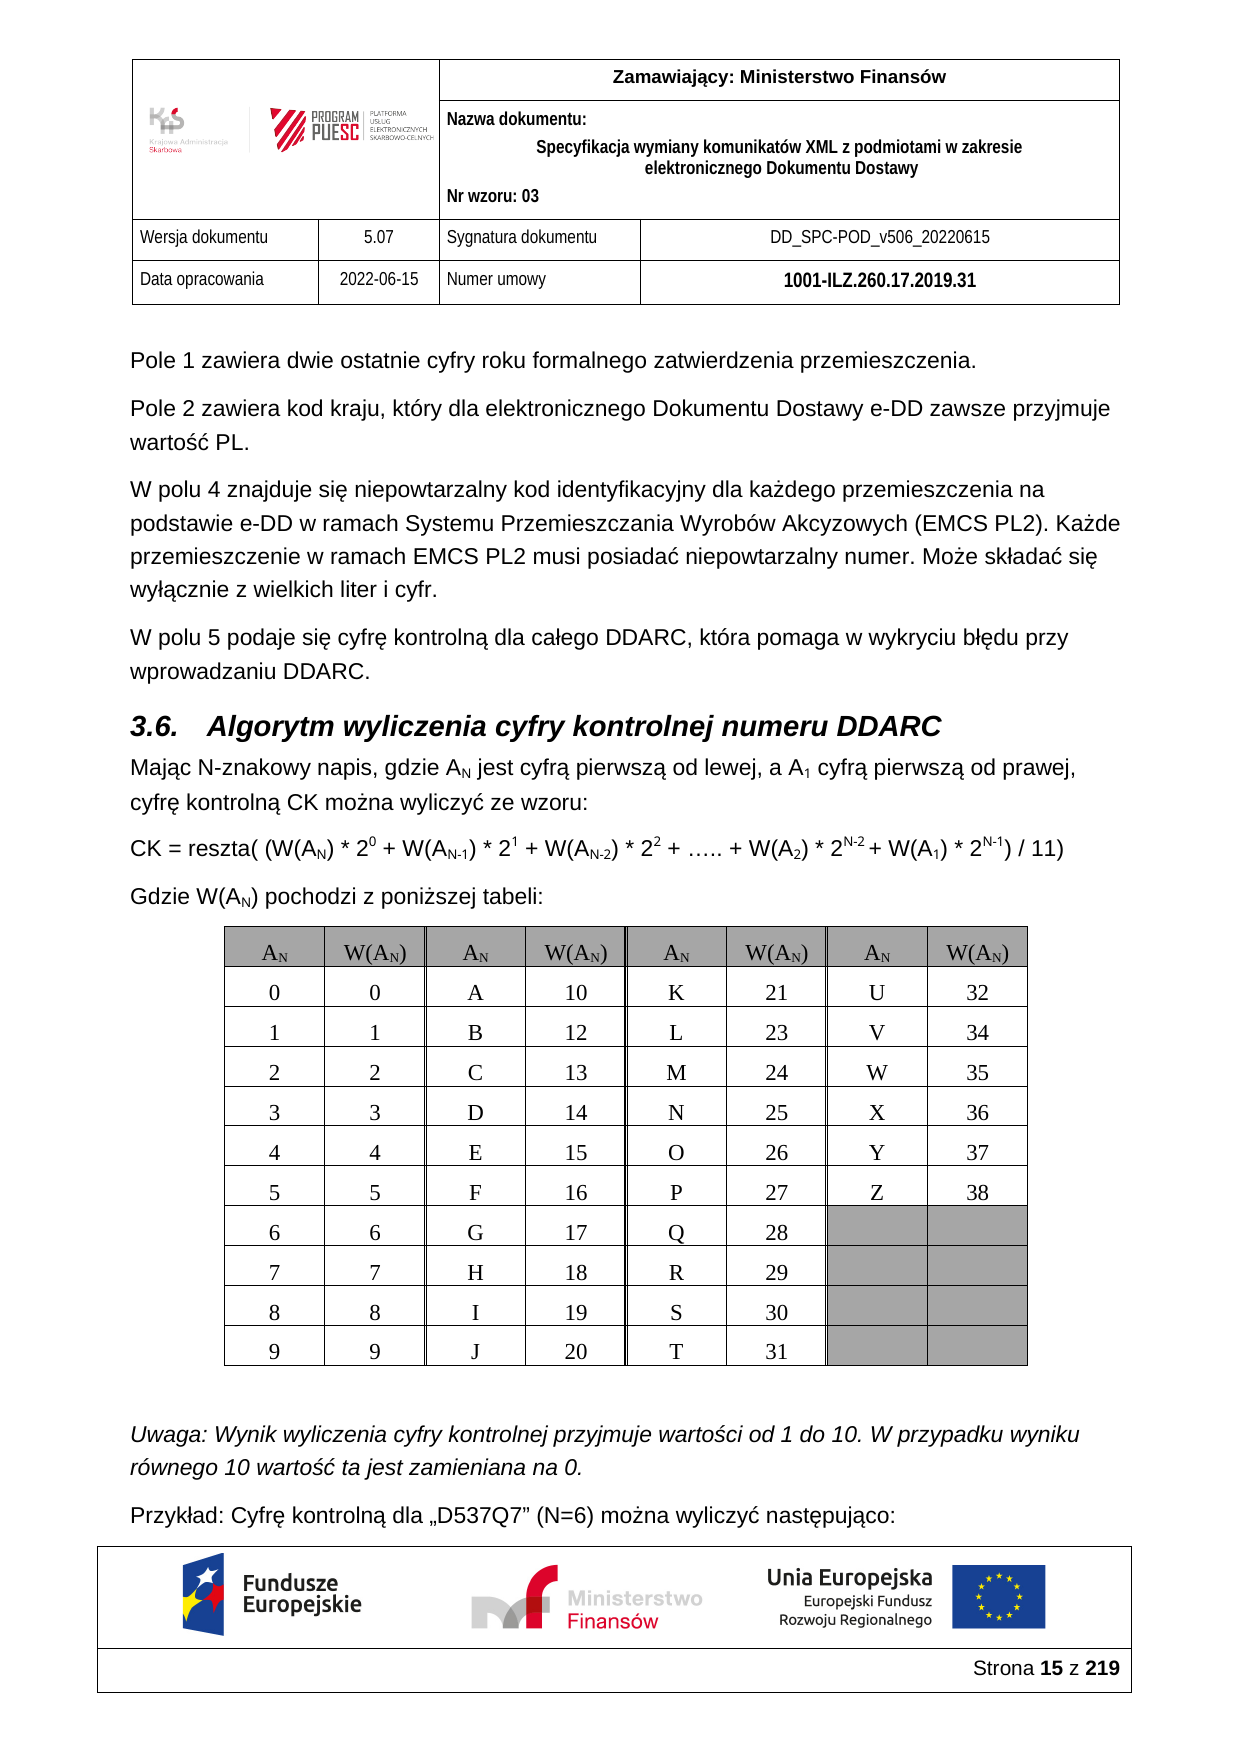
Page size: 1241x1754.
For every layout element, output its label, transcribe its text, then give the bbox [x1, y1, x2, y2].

text Pole 2 zawiera kod kraju, który dla elektronicznego Dokumentu Dostawy e-DD zawsze przyjmuje wartość PL. [130, 388, 1122, 455]
text W polu 5 podaje się cyfrę kontrolną dla całego DDARC, która pomaga w wykryciu błędu przy wprowadzaniu DDARC. [130, 617, 1122, 684]
table_cell 9 [225, 1326, 324, 1365]
table_cell 34 [928, 1007, 1027, 1046]
table_cell D [427, 1087, 525, 1125]
table_cell 28 [727, 1206, 825, 1245]
table_cell O [628, 1126, 726, 1165]
table_cell L [628, 1007, 726, 1046]
table_cell A [427, 967, 525, 1006]
table_cell 7 [325, 1246, 424, 1285]
table_cell 8 [225, 1286, 324, 1325]
table_cell 14 [526, 1087, 624, 1125]
table_header AN [427, 927, 525, 966]
table_header W(AN) [325, 927, 424, 966]
table_cell 3 [225, 1087, 324, 1125]
table_cell 10 [526, 967, 624, 1006]
table_cell E [427, 1126, 525, 1165]
table_header W(AN) [928, 927, 1027, 966]
table_cell [928, 1246, 1027, 1285]
table_cell 23 [727, 1007, 825, 1046]
table_header AN [828, 927, 927, 966]
table_cell [928, 1286, 1027, 1325]
table_cell [928, 1326, 1027, 1365]
table_cell 4 [225, 1126, 324, 1165]
table_cell C [427, 1047, 525, 1086]
table_cell 2 [225, 1047, 324, 1086]
table_header AN [628, 927, 726, 966]
table_cell [828, 1246, 927, 1285]
table_cell Q [628, 1206, 726, 1245]
table_cell 20 [526, 1326, 624, 1365]
table_cell 1 [325, 1007, 424, 1046]
table_cell W [828, 1047, 927, 1086]
picture [139, 97, 434, 163]
table_cell H [427, 1246, 525, 1285]
table_cell 6 [325, 1206, 424, 1245]
table_cell 27 [727, 1166, 825, 1205]
table_cell 4 [325, 1126, 424, 1165]
table_cell [928, 1206, 1027, 1245]
table_cell F [427, 1166, 525, 1205]
table_header AN [225, 927, 324, 966]
table_cell 19 [526, 1286, 624, 1325]
table_cell 31 [727, 1326, 825, 1365]
table_cell 9 [325, 1326, 424, 1365]
text Mając N-znakowy napis, gdzie AN jest cyfrą pierwszą od lewej, a A1 cyfrą pierwszą od prawej, cyfrę kontrolną CK można wyliczyć ze wzoru: [130, 749, 1122, 816]
table_cell 13 [526, 1047, 624, 1086]
table_cell 29 [727, 1246, 825, 1285]
text W polu 4 znajduje się niepowtarzalny kod identyfikacyjny dla każdego przemieszczenia na podstawie e-DD w ramach Systemu Przemieszczania Wyrobów Akcyzowych (EMCS PL2). Każde przemieszczenie w ramach EMCS PL2 musi posiadać niepowtarzalny numer. Może składać się wyłącznie z wielkich liter i cyfr. [130, 469, 1122, 603]
table_cell [828, 1286, 927, 1325]
table_cell 37 [928, 1126, 1027, 1165]
text CK = reszta( (W(AN) * 20 + W(AN-1) * 21 + W(AN-2) * 22 + ….. + W(A2) * 2N-2 + W(A1) * 2N-1) / 11) [130, 830, 1122, 863]
table_cell 0 [225, 967, 324, 1006]
table_cell 16 [526, 1166, 624, 1205]
table_cell 15 [526, 1126, 624, 1165]
table_cell 5 [225, 1166, 324, 1205]
table_cell 2 [325, 1047, 424, 1086]
table_cell 3 [325, 1087, 424, 1125]
table_cell [828, 1326, 927, 1365]
table_cell S [628, 1286, 726, 1325]
table_cell 24 [727, 1047, 825, 1086]
text Pole 1 zawiera dwie ostatnie cyfry roku formalnego zatwierdzenia przemieszczenia. [130, 340, 1122, 374]
table_cell G [427, 1206, 525, 1245]
table_cell B [427, 1007, 525, 1046]
table_cell 25 [727, 1087, 825, 1125]
picture [182, 1553, 1046, 1636]
table_cell N [628, 1087, 726, 1125]
table_header W(AN) [526, 927, 624, 966]
text Algorytm wyliczenia cyfry kontrolnej numeru DDARC [130, 709, 1122, 743]
table_cell 17 [526, 1206, 624, 1245]
table_cell R [628, 1246, 726, 1285]
table_cell 7 [225, 1246, 324, 1285]
table_cell 5 [325, 1166, 424, 1205]
text Gdzie W(AN) pochodzi z poniższej tabeli: [130, 878, 1122, 911]
table_cell Y [828, 1126, 927, 1165]
table_cell K [628, 967, 726, 1006]
table_header W(AN) [727, 927, 825, 966]
table_cell J [427, 1326, 525, 1365]
table_cell T [628, 1326, 726, 1365]
table_cell U [828, 967, 927, 1006]
table_cell 26 [727, 1126, 825, 1165]
table_cell X [828, 1087, 927, 1125]
table_cell 35 [928, 1047, 1027, 1086]
table_cell M [628, 1047, 726, 1086]
table_cell 30 [727, 1286, 825, 1325]
text Uwaga: Wynik wyliczenia cyfry kontrolnej przyjmuje wartości od 1 do 10. W przypadku wyniku równego 10 wartość ta jest zamieniana na 0. [130, 1414, 1122, 1480]
table_cell [828, 1206, 927, 1245]
table_cell Z [828, 1166, 927, 1205]
table_cell 18 [526, 1246, 624, 1285]
table_cell 12 [526, 1007, 624, 1046]
table_cell 0 [325, 967, 424, 1006]
table_cell P [628, 1166, 726, 1205]
text Przykład: Cyfrę kontrolną dla „D537Q7” (N=6) można wyliczyć następująco: [130, 1495, 1122, 1528]
table_cell 8 [325, 1286, 424, 1325]
table_cell 38 [928, 1166, 1027, 1205]
table_cell 6 [225, 1206, 324, 1245]
table_cell 21 [727, 967, 825, 1006]
table_cell 1 [225, 1007, 324, 1046]
table_cell 36 [928, 1087, 1027, 1125]
table_cell V [828, 1007, 927, 1046]
table_cell 32 [928, 967, 1027, 1006]
table_cell I [427, 1286, 525, 1325]
